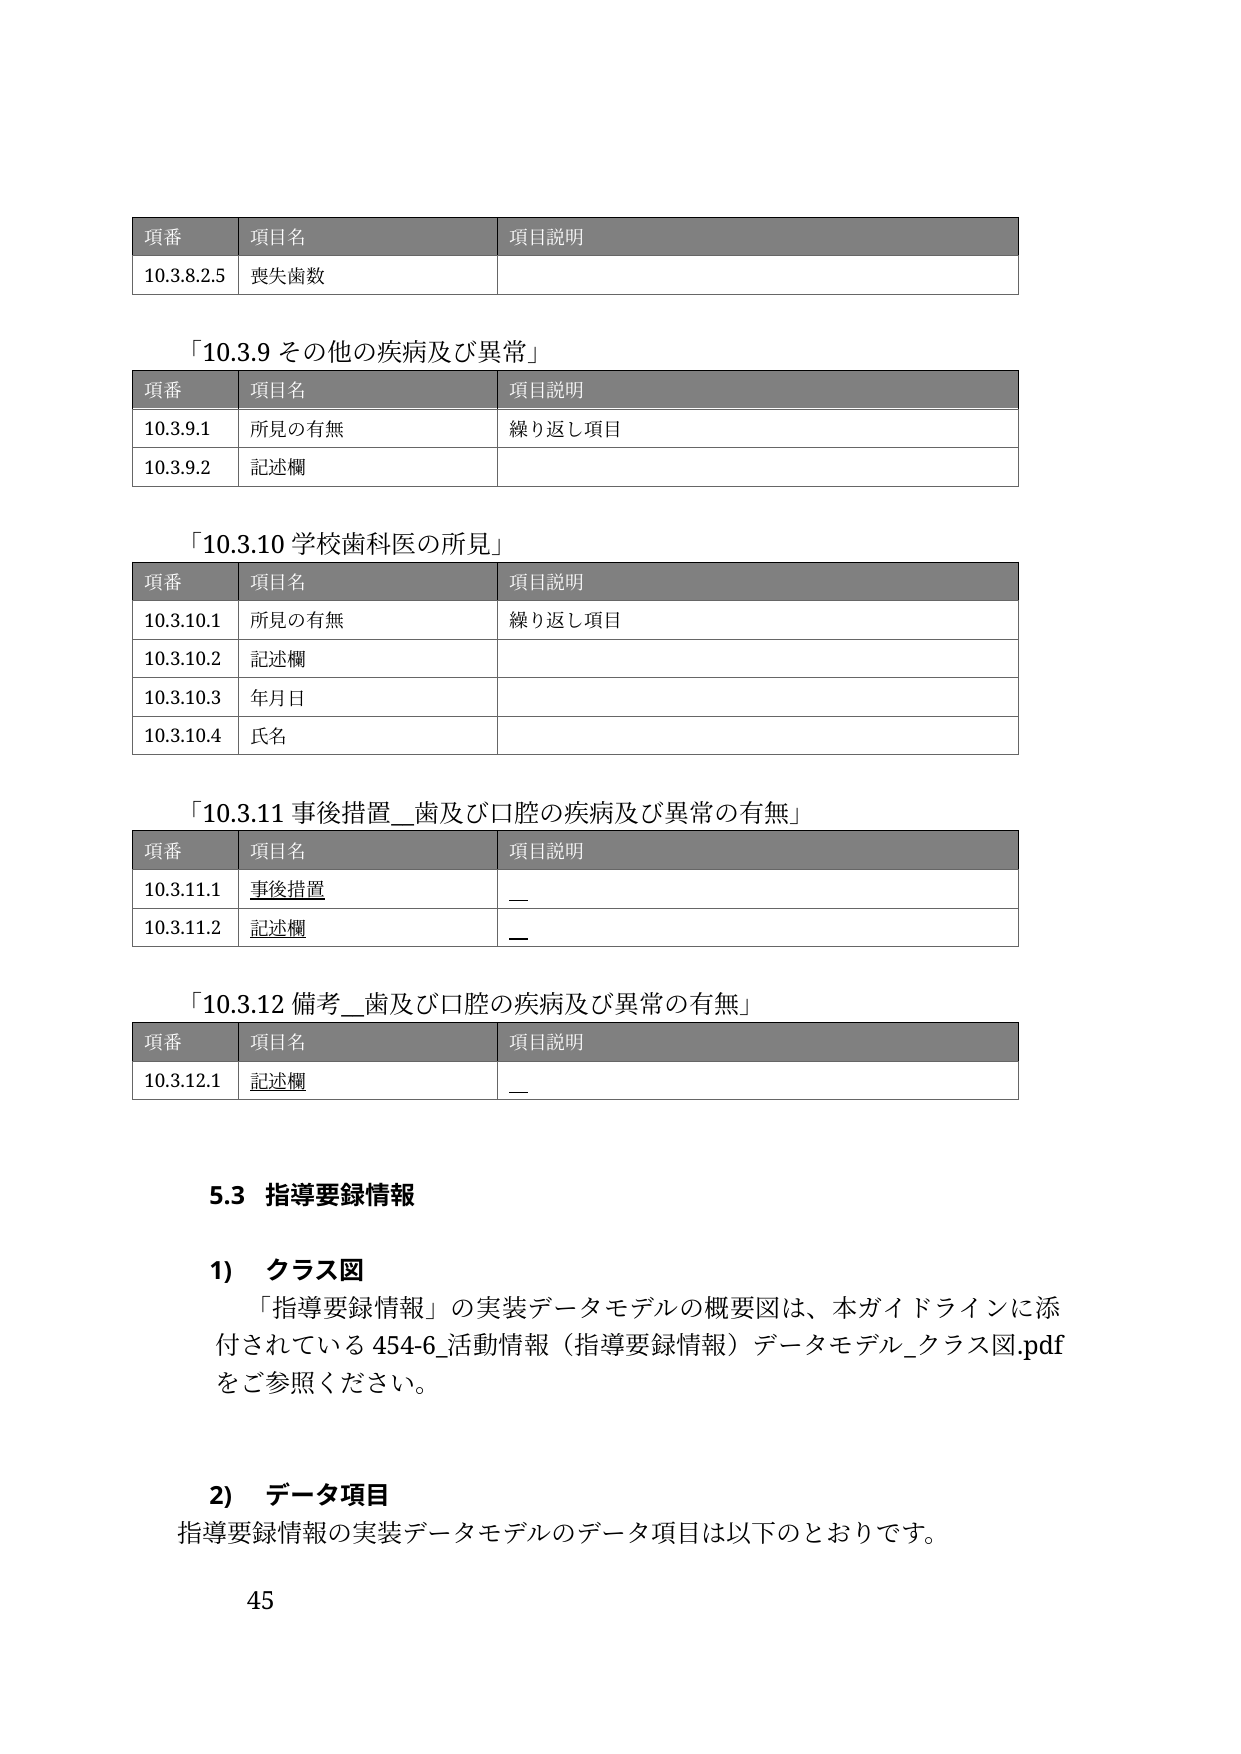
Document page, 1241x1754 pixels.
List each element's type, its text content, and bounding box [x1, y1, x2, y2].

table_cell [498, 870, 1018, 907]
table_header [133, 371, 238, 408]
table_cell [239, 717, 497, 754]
subtitle クラス図 [177, 1250, 1063, 1288]
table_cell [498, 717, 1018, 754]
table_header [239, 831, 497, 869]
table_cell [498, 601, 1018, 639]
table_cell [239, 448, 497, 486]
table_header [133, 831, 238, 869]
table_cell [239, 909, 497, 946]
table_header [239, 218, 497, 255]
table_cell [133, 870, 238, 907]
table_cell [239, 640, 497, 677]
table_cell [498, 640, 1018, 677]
text 「10.3.10 学校歯科医の所見」 [177, 524, 1063, 562]
text 「10.3.11 事後措置__歯及び口腔の疾病及び異常の有無」 [177, 793, 1063, 830]
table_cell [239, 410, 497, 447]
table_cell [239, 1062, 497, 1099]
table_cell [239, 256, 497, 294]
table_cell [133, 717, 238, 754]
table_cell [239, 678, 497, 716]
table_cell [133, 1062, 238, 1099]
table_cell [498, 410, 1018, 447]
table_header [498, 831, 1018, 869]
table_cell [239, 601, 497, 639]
subtitle 指導要録情報 [177, 1175, 1063, 1213]
text 指導要録情報の実装データモデルのデータ項目は以下のとおりです。 [177, 1513, 1063, 1550]
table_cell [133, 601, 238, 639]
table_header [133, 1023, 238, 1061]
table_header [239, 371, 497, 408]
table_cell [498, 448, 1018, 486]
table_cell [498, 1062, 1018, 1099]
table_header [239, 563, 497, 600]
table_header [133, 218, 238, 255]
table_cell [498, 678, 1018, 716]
text 「10.3.9 その他の疾病及び異常」 [177, 332, 1063, 370]
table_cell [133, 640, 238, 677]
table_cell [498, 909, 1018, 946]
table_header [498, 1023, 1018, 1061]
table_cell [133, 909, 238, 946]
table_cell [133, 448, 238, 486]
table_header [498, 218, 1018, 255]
subtitle データ項目 [177, 1475, 1063, 1513]
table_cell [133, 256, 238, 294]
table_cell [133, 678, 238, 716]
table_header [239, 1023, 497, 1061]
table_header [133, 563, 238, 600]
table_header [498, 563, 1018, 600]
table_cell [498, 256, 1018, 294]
text 「指導要録情報」の実装データモデルの概要図は、本ガイドラインに添付されている454-6_活動情報（指導要録情報）データモデル_クラス図.pdfをご参照ください。 [215, 1288, 1063, 1400]
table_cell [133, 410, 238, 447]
text 「10.3.12 備考__歯及び口腔の疾病及び異常の有無」 [177, 984, 1063, 1022]
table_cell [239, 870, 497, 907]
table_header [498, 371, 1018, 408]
